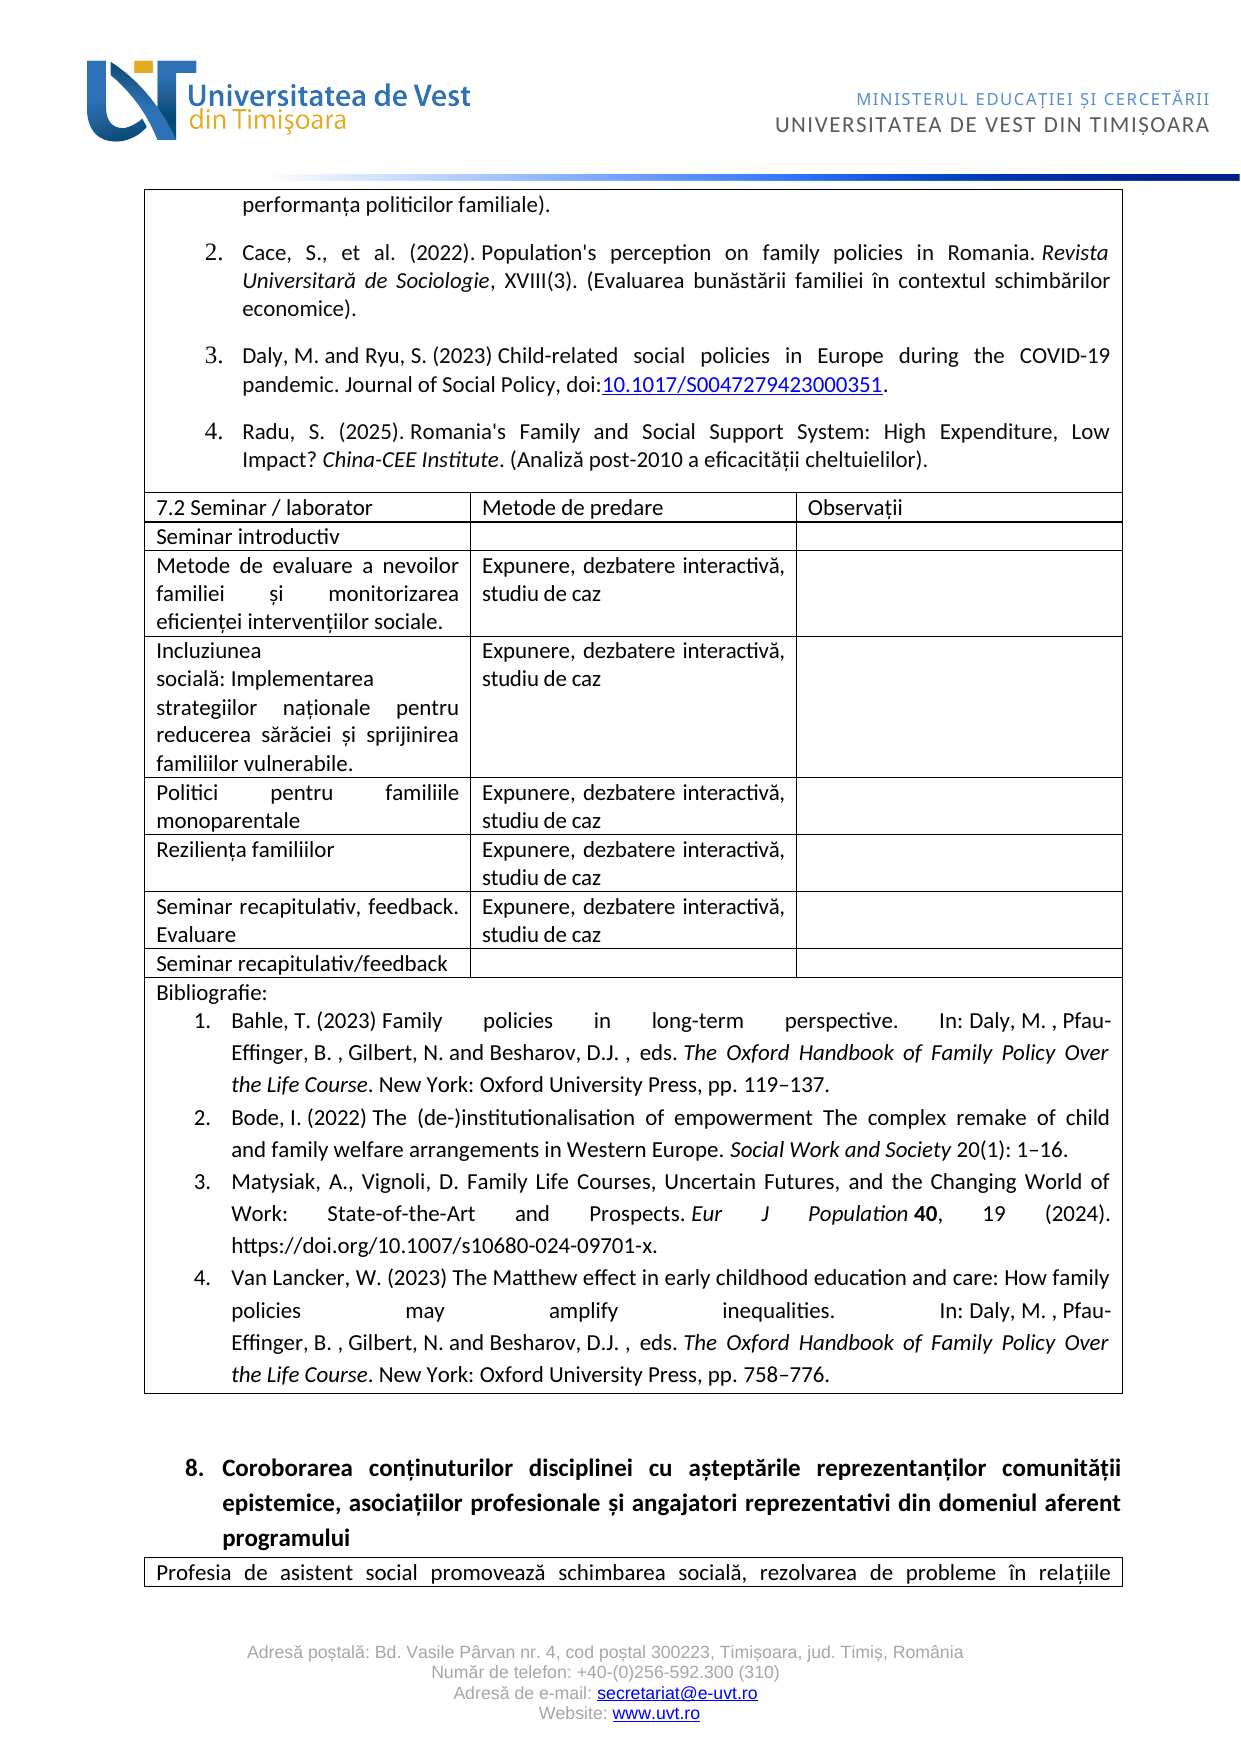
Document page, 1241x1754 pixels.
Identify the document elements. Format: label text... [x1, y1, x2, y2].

table_cell Metode de predare [471, 493, 796, 521]
table_cell [797, 949, 1122, 977]
table_cell [797, 551, 1122, 636]
table_cell [797, 523, 1122, 550]
table_cell Seminar recapitulativ, feedback. Evaluare [145, 892, 470, 948]
table_cell Expunere, dezbatere interactivă, studiu de caz [471, 892, 796, 948]
table_cell Expunere, dezbatere interactivă, studiu de caz [471, 637, 796, 777]
list Coroborarea conținuturilor disciplinei cu așteptările reprezentanților comunității epistemice, asociațiilor profesionale și angajatori reprezentativi din domeniul aferent programului [185, 1452, 1122, 1552]
table_cell Expunere, dezbatere interactivă, studiu de caz [471, 551, 796, 636]
table_cell [797, 835, 1122, 891]
table_cell [797, 637, 1122, 777]
table_cell Metode de evaluare a nevoilor familiei și monitorizarea eficienței intervențiilor sociale. [145, 551, 470, 636]
table_cell [797, 892, 1122, 948]
table_cell Expunere, dezbatere interactivă, studiu de caz [471, 778, 796, 834]
table_cell [471, 523, 796, 550]
table_cell [471, 949, 796, 977]
table_cell Reziliența familiilor [145, 835, 470, 891]
picture [75, 30, 482, 171]
table_cell Observații [797, 493, 1122, 521]
table_cell Seminar introductiv [145, 523, 470, 550]
table_cell Bibliografie: Bahle, T. (2023) Family policies in long-term perspective. In: Daly, M. , Pfau-Effinger, B. , Gilbert, N. and Besharov, D.J. , eds. The Oxford Handbook of Family Policy Over the Life Course. New York: Oxford University Press, pp. 119–137. Bode, I. (2022) The (de-)institutionalisation of empowerment The complex remake of child and family welfare arrangements in Western Europe. Social Work and Society 20(1): 1–16. Matysiak, A., Vignoli, D. Family Life Courses, Uncertain Futures, and the Changing World of Work: State-of-the-Art and Prospects. Eur J Population 40, 19 (2024). https://doi.org/10.1007/s10680-024-09701-x. Van Lancker, W. (2023) The Matthew effect in early childhood education and care: How family policies may amplify inequalities. In: Daly, M. , Pfau-Effinger, B. , Gilbert, N. and Besharov, D.J. , eds. The Oxford Handbook of Family Policy Over the Life Course. New York: Oxford University Press, pp. 758–776. [145, 978, 1122, 1392]
table_cell Seminar recapitulativ/feedback [145, 949, 470, 977]
table_cell Politici pentru familiile monoparentale [145, 778, 470, 834]
table_cell 7.2 Seminar / laborator [145, 493, 470, 521]
table_cell Expunere, dezbatere interactivă, studiu de caz [471, 835, 796, 891]
table_cell [797, 778, 1122, 834]
picture [266, 174, 1240, 181]
table_cell Incluziunea socială: Implementarea strategiilor naționale pentru reducerea sărăciei și sprijinirea familiilor vulnerabile. [145, 637, 470, 777]
